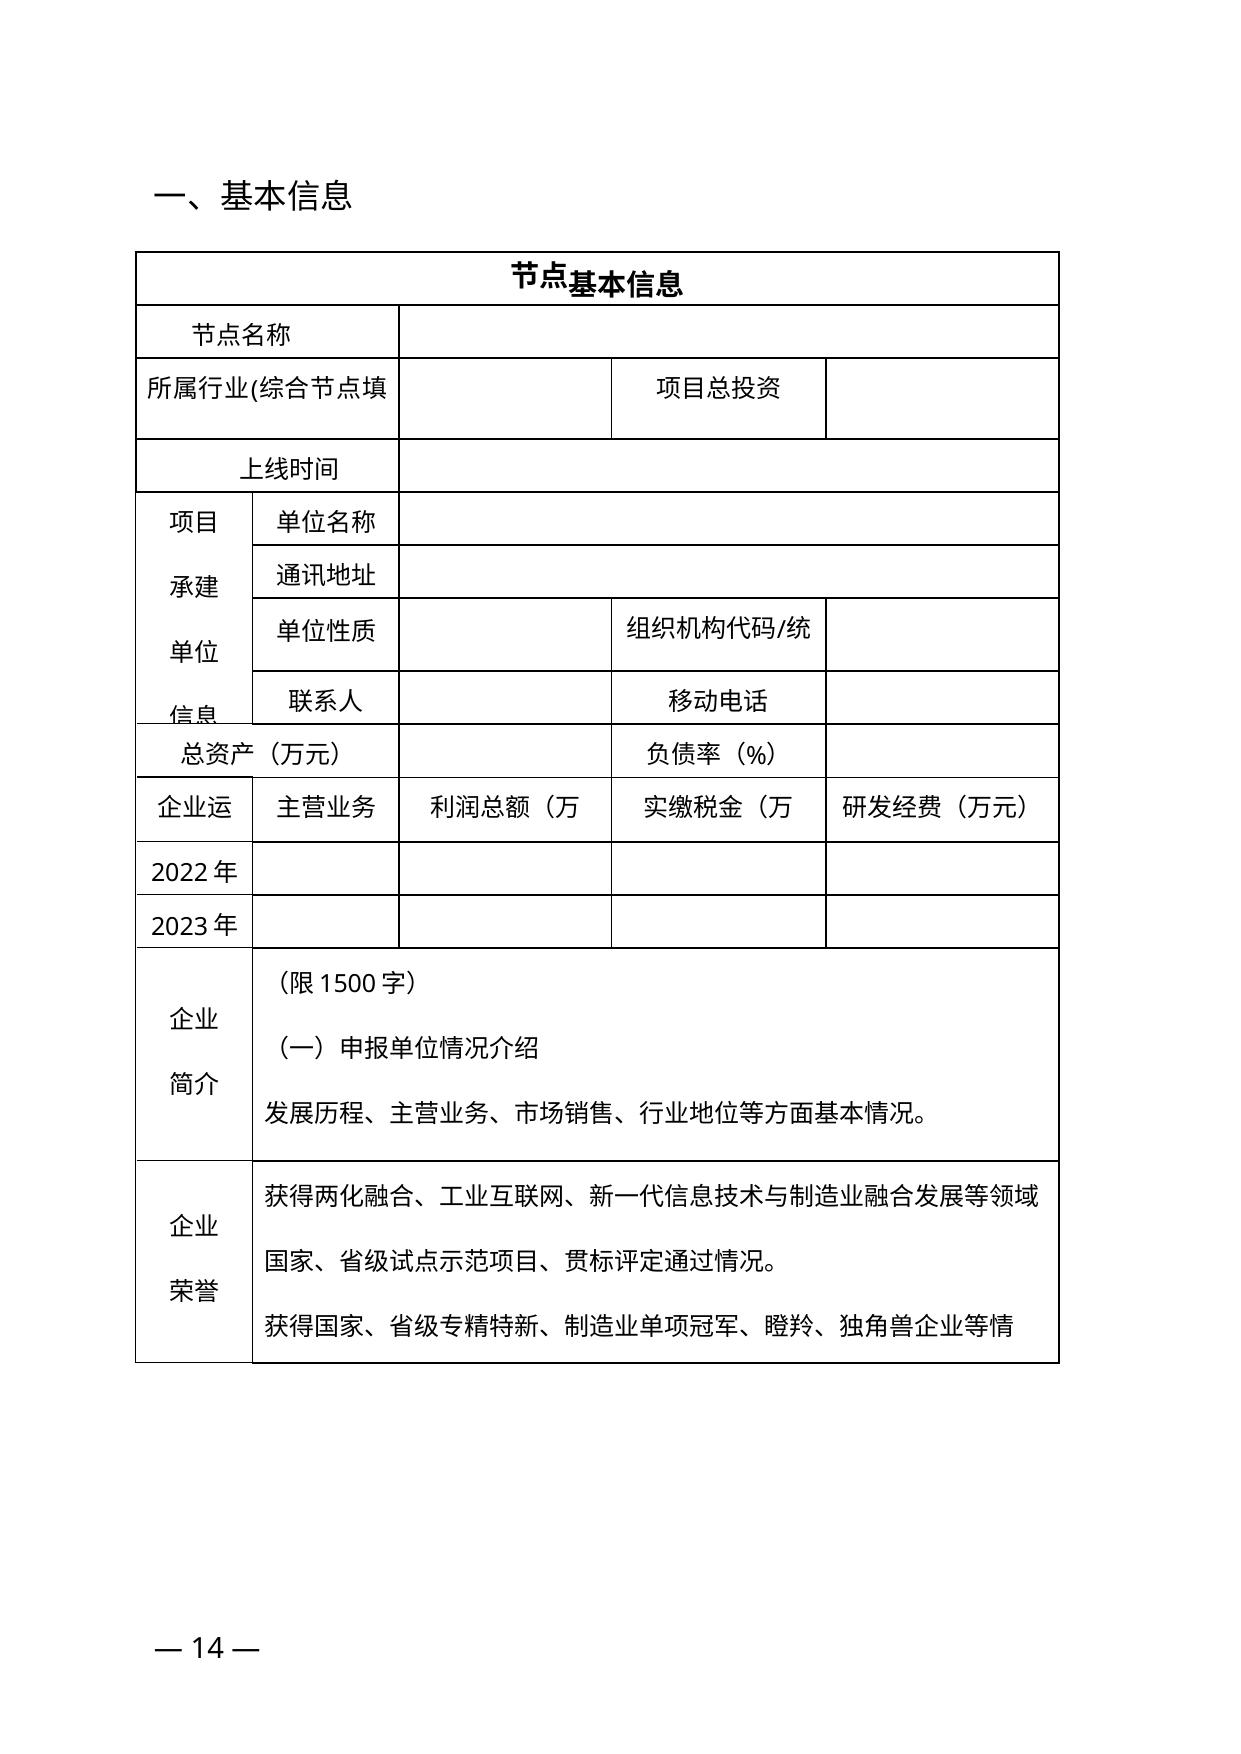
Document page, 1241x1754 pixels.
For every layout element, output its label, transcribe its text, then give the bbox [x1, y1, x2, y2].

table_cell [400, 359, 611, 438]
table_cell 利润总额（万元） [400, 778, 611, 841]
table_cell 研发经费（万元） [827, 778, 1058, 841]
table_cell 企业 荣誉 [136, 1161, 252, 1362]
table_cell 组织机构代码/统一社会信用代码 [612, 599, 825, 670]
table_cell 2022年 [136, 842, 252, 894]
table_cell 节点名称 [137, 306, 398, 357]
table_cell 项目 承建 单位 信息 [136, 493, 252, 723]
table_cell 企业运营情况 [136, 777, 252, 841]
table_cell [253, 896, 398, 947]
table_cell [400, 725, 611, 776]
table_cell 获得两化融合、工业互联网、新一代信息技术与制造业融合发展等领域国家、省级试点示范项目、贯标评定通过情况。 获得国家、省级专精特新、制造业单项冠军、瞪羚、独角兽企业等情况。（备注：逐条说明荣誉名称、授予单位、获得时间） 1. 2. 3. [253, 1162, 1058, 1362]
table_cell 通讯地址 [253, 546, 398, 597]
table_header 节点基本信息 [137, 253, 1058, 304]
table_cell [827, 896, 1058, 947]
table_cell [827, 843, 1058, 894]
table_cell [827, 672, 1058, 723]
table_cell 联系人 [253, 672, 398, 723]
table_cell 总资产（万元） [136, 724, 398, 776]
table_cell 单位名称 [253, 493, 398, 544]
table_cell [400, 896, 611, 947]
table_cell 移动电话 [612, 672, 825, 723]
table_cell [253, 843, 398, 894]
table_cell [827, 725, 1058, 776]
table_cell 项目总投资 （万元） [612, 359, 825, 438]
table_cell 所属行业(综合节点填写支撑的具体行业) [137, 359, 398, 438]
table_cell [400, 306, 1058, 357]
table_cell 主营业务收入（万元） [253, 778, 398, 841]
table_cell [612, 843, 825, 894]
table_cell [400, 546, 1058, 597]
table_cell [827, 599, 1058, 670]
table_cell 单位性质 [253, 599, 398, 670]
table_cell [400, 672, 611, 723]
table_cell [400, 599, 611, 670]
table_cell （限1500字） （一）申报单位情况介绍 发展历程、主营业务、市场销售、行业地位等方面基本情况。 （二）申报节点核心竞争力介绍 突出标识解析二级节点定位及特色，技术、产品、解决方案等能力，包括优势技术、人才队伍、研发能力、实施能力、服务保障、应用效果等。 [253, 949, 1058, 1160]
table_cell [612, 896, 825, 947]
table_cell 负债率（%） [612, 725, 825, 776]
table_cell 实缴税金（万元） [612, 778, 825, 841]
table_cell [400, 843, 611, 894]
table_cell 上线时间 [137, 440, 398, 491]
text 一、基本信息 [153, 162, 1087, 227]
table_cell [400, 493, 1058, 544]
table_cell 企业 简介 [136, 948, 252, 1160]
table_cell 2023年 [136, 895, 252, 947]
table_cell [400, 440, 1058, 491]
table_cell [827, 359, 1058, 438]
